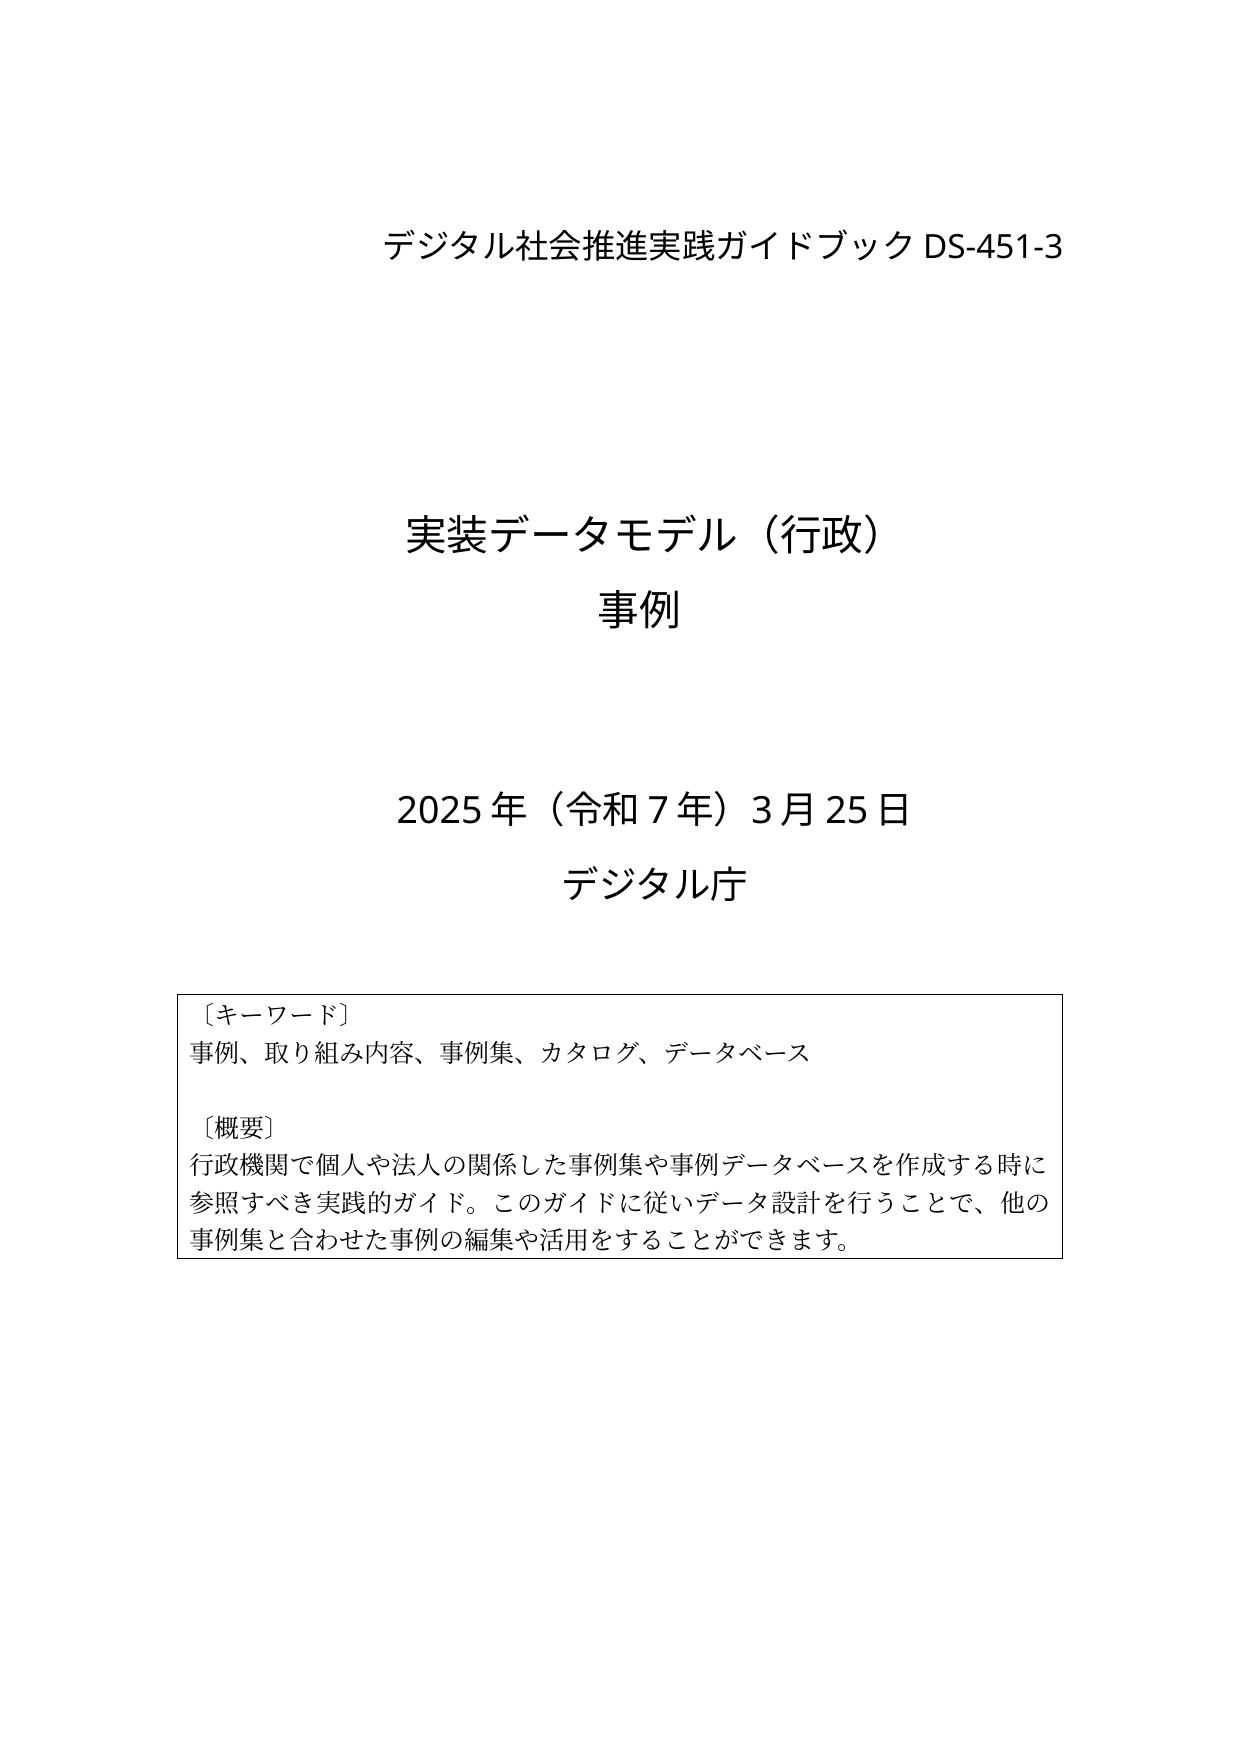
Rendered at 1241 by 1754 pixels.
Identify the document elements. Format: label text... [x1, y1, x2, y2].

subtitle デジタル庁 [215, 844, 1063, 919]
subtitle 2025年（令和7年）3月25日 [215, 769, 1063, 844]
table_header 〔キーワード〕 事例、取り組み内容、事例集、カタログ、データベース 〔概要〕 行政機関で個人や法人の関係した事例集や事例データベースを作成する時に参照すべき実践的ガイド。このガイドに従いデータ設計を行うことで、他の事例集と合わせた事例の編集や活用をすることができます。 [178, 995, 1062, 1258]
title 実装データモデル（行政） 事例 [215, 494, 1063, 644]
text デジタル社会推進実践ガイドブック DS-451-3 [177, 207, 1063, 282]
